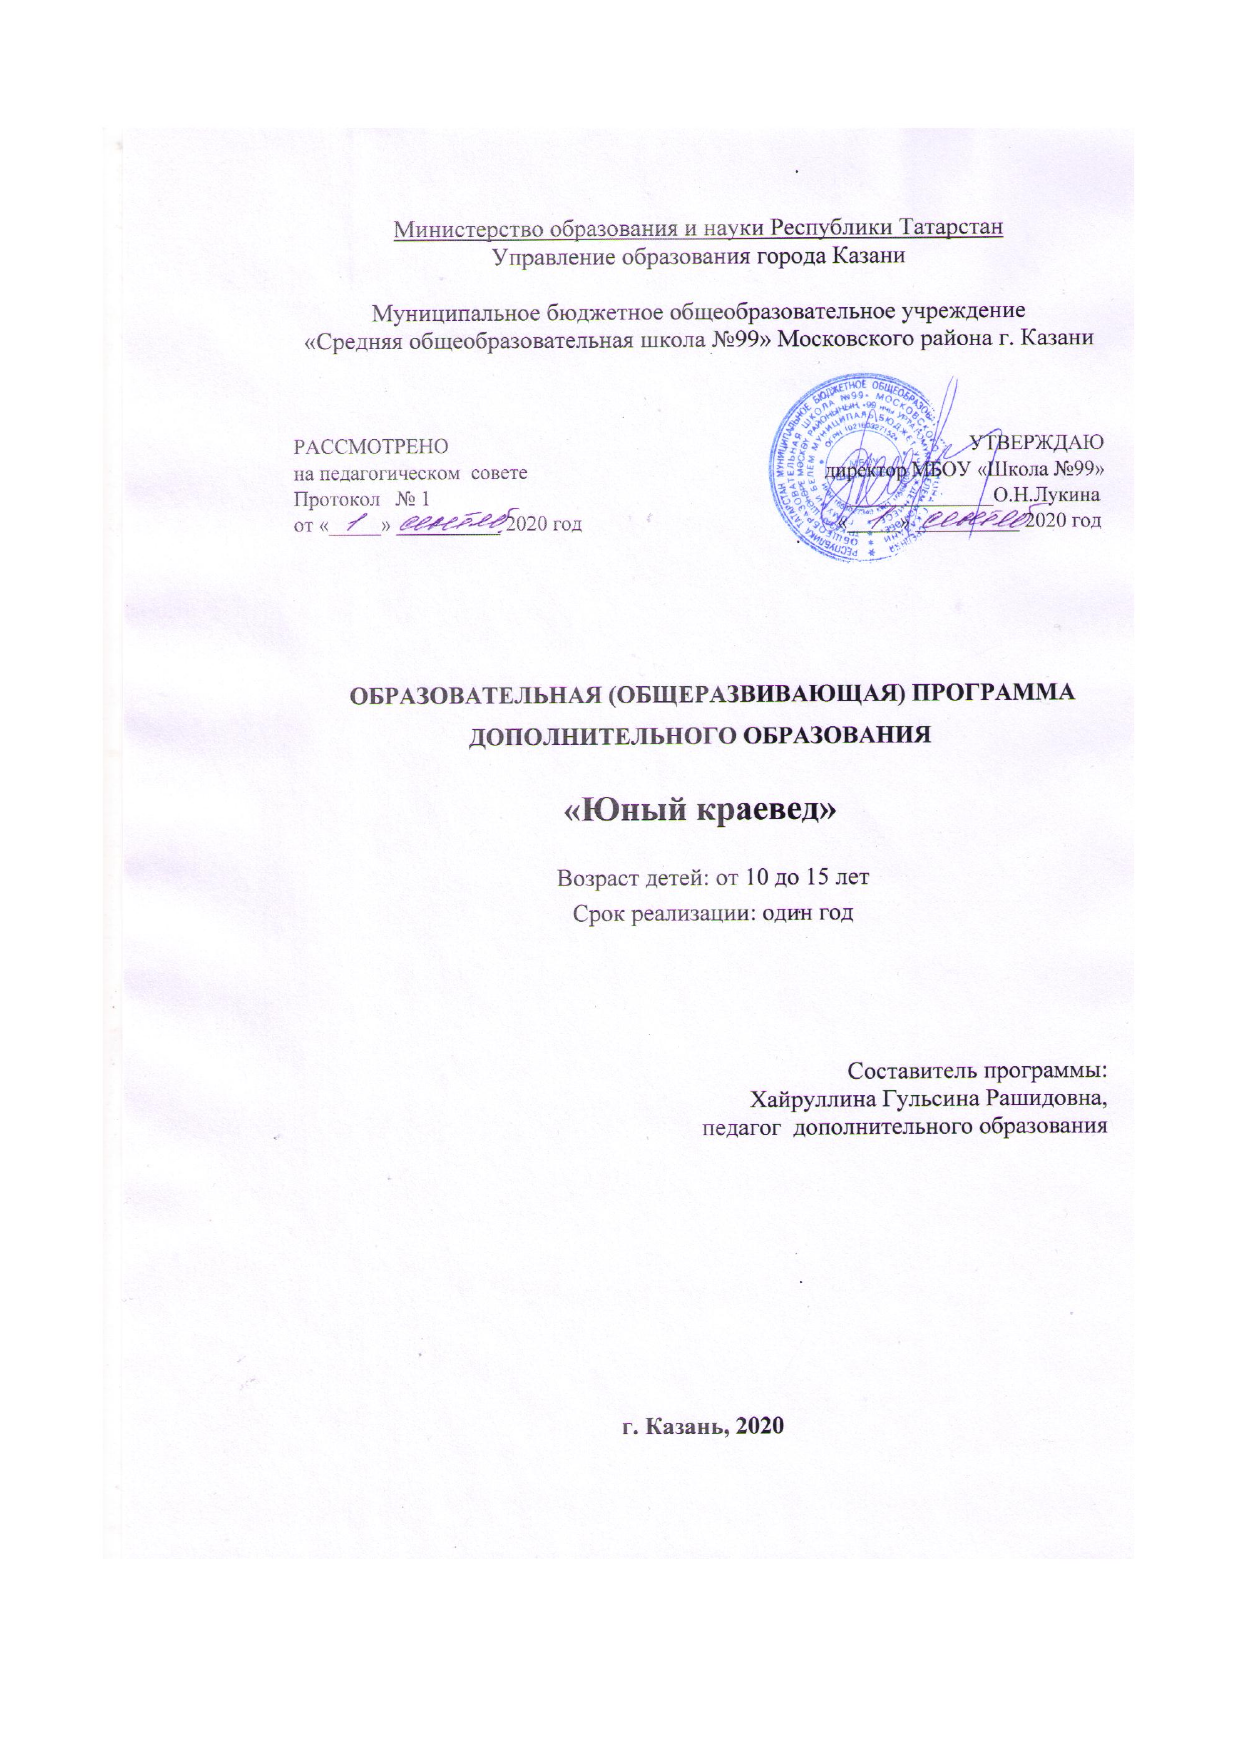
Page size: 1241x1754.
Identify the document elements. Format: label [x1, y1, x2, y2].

picture [88, 113, 1152, 1575]
